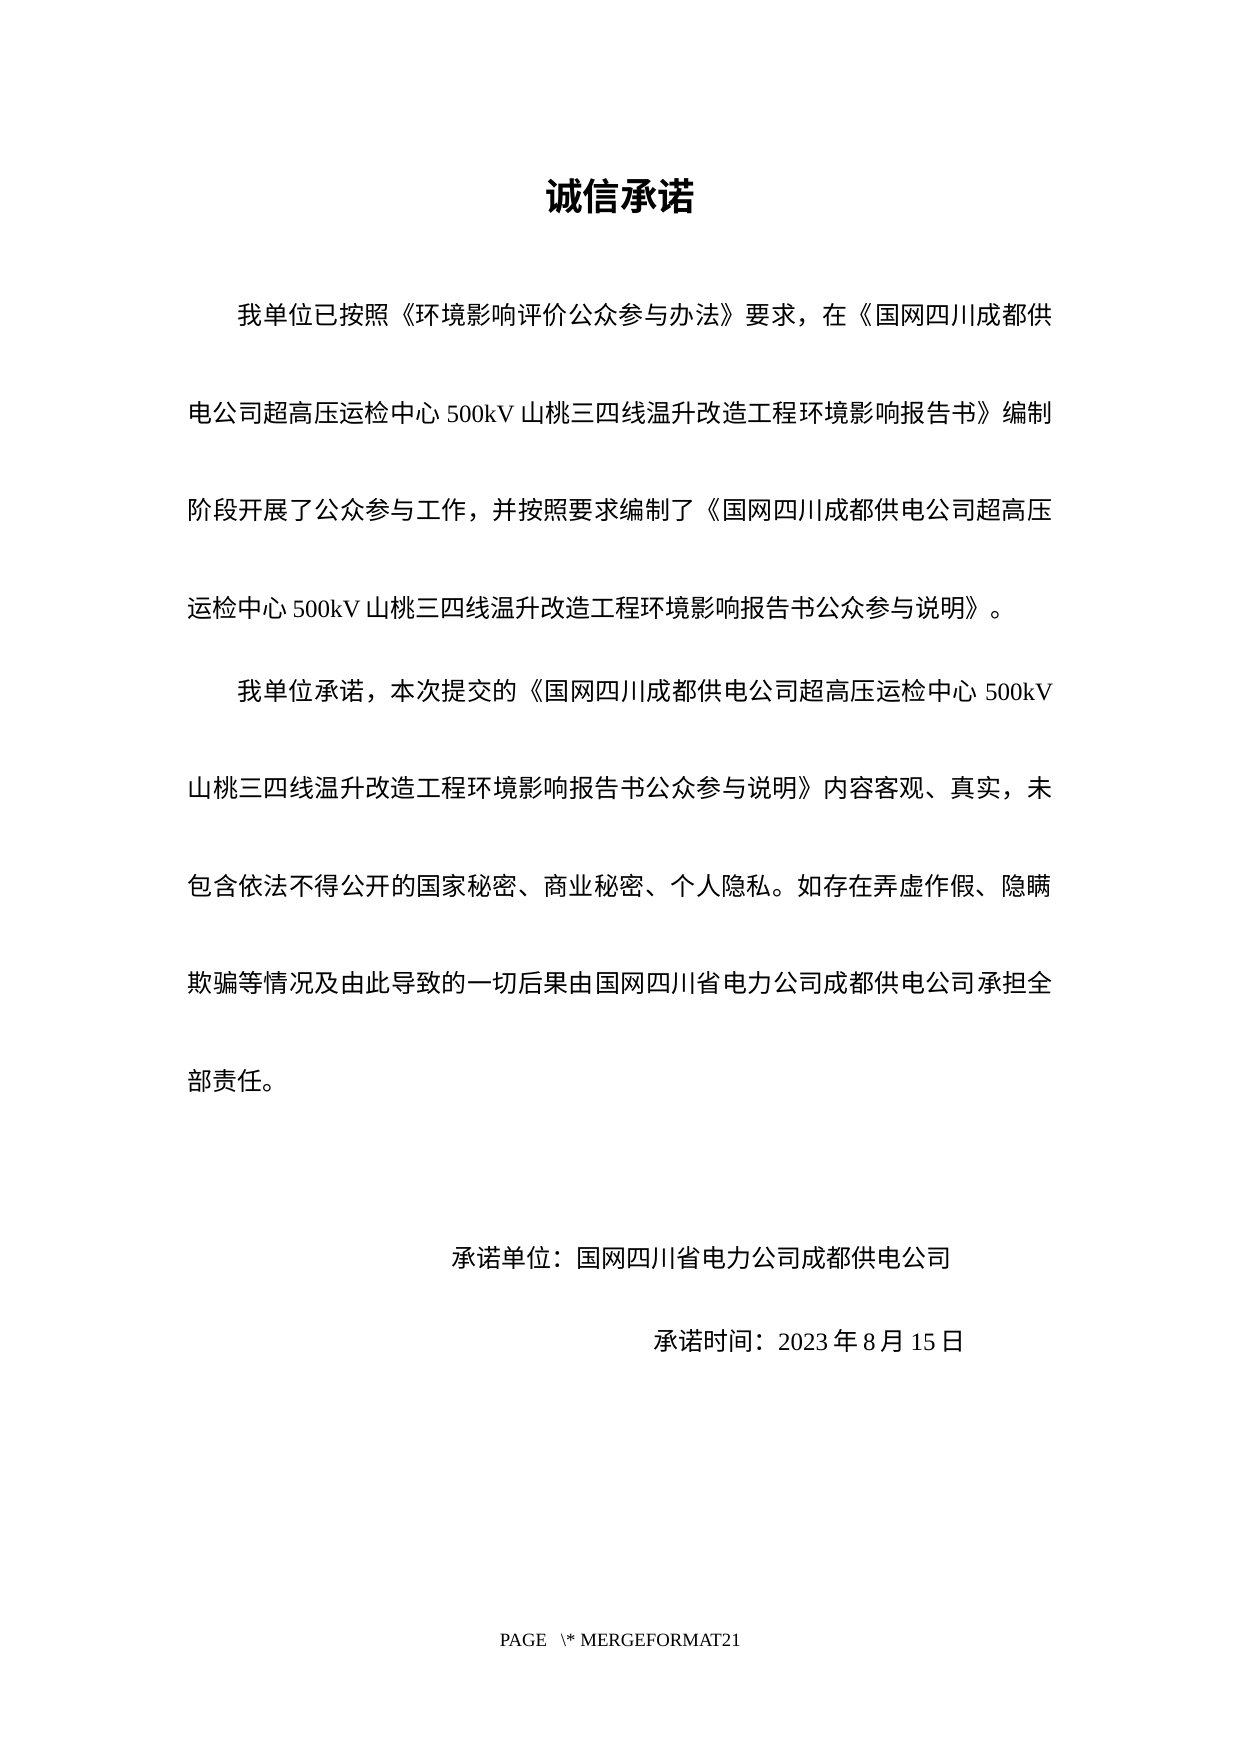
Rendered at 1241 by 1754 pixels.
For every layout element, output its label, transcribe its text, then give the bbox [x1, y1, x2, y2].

text 我单位已按照《环境影响评价公众参与办法》要求，在《国网四川成都供电公司超高压运检中心500kV山桃三四线温升改造工程环境影响报告书》编制阶段开展了公众参与工作，并按照要求编制了《国网四川成都供电公司超高压运检中心500kV山桃三四线温升改造工程环境影响报告书公众参与说明》。 [187, 281, 1053, 639]
text 我单位承诺，本次提交的《国网四川成都供电公司超高压运检中心500kV山桃三四线温升改造工程环境影响报告书公众参与说明》内容客观、真实，未包含依法不得公开的国家秘密、商业秘密、个人隐私。如存在弄虚作假、隐瞒欺骗等情况及由此导致的一切后果由国网四川省电力公司成都供电公司承担全部责任。 [187, 657, 1053, 1112]
text 诚信承诺 [187, 162, 1053, 227]
text 承诺时间：2023年8月15日 [187, 1307, 965, 1372]
text 承诺单位：国网四川省电力公司成都供电公司 [187, 1224, 1053, 1289]
